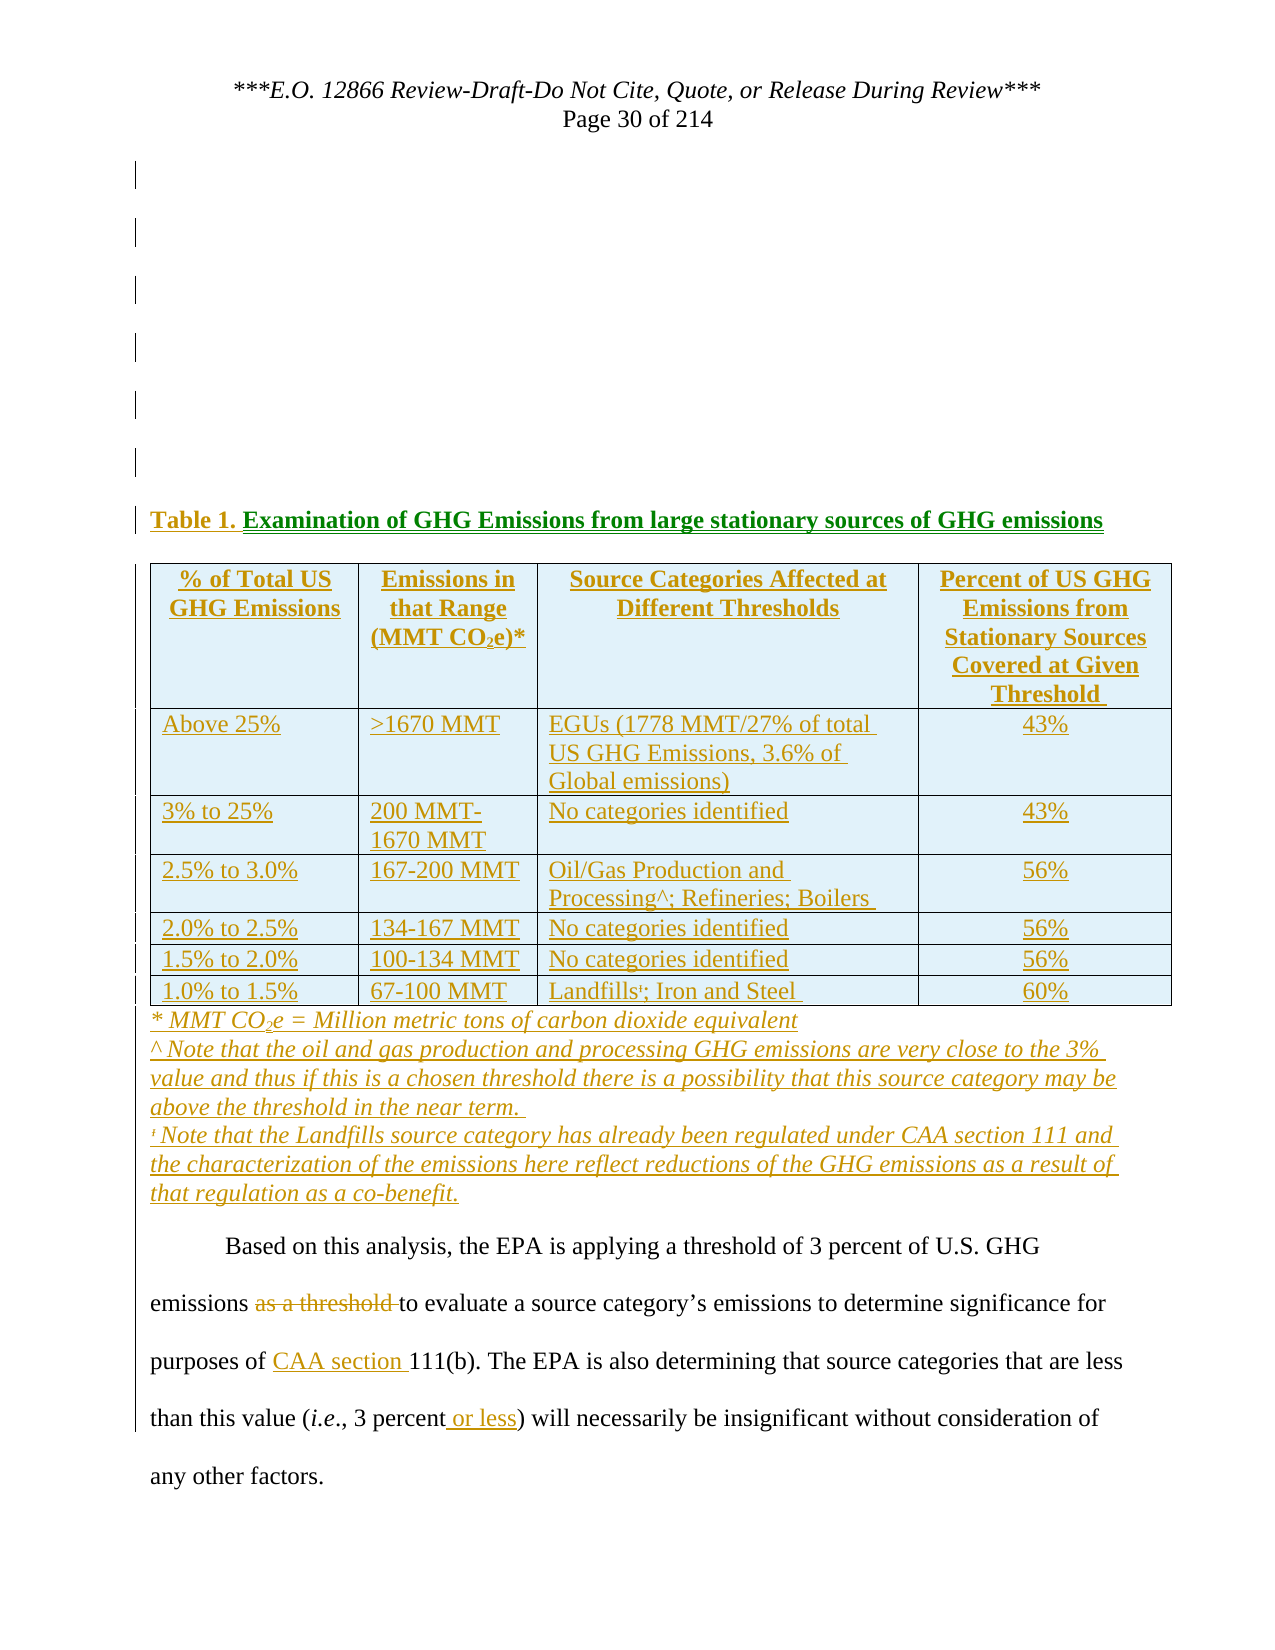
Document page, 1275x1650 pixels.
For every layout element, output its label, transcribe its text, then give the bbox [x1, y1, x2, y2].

text Based on this analysis, the EPA is applying a threshold of 3 percent of U.S. GHG emissions to evaluate a source category’s emissions to determine significance for purposes of 111(b). The EPA is also determining that source categories that are less than this value (i.e., 3 percent) will necessarily be insignificant without consideration of any other factors. [150, 1231, 1125, 1489]
